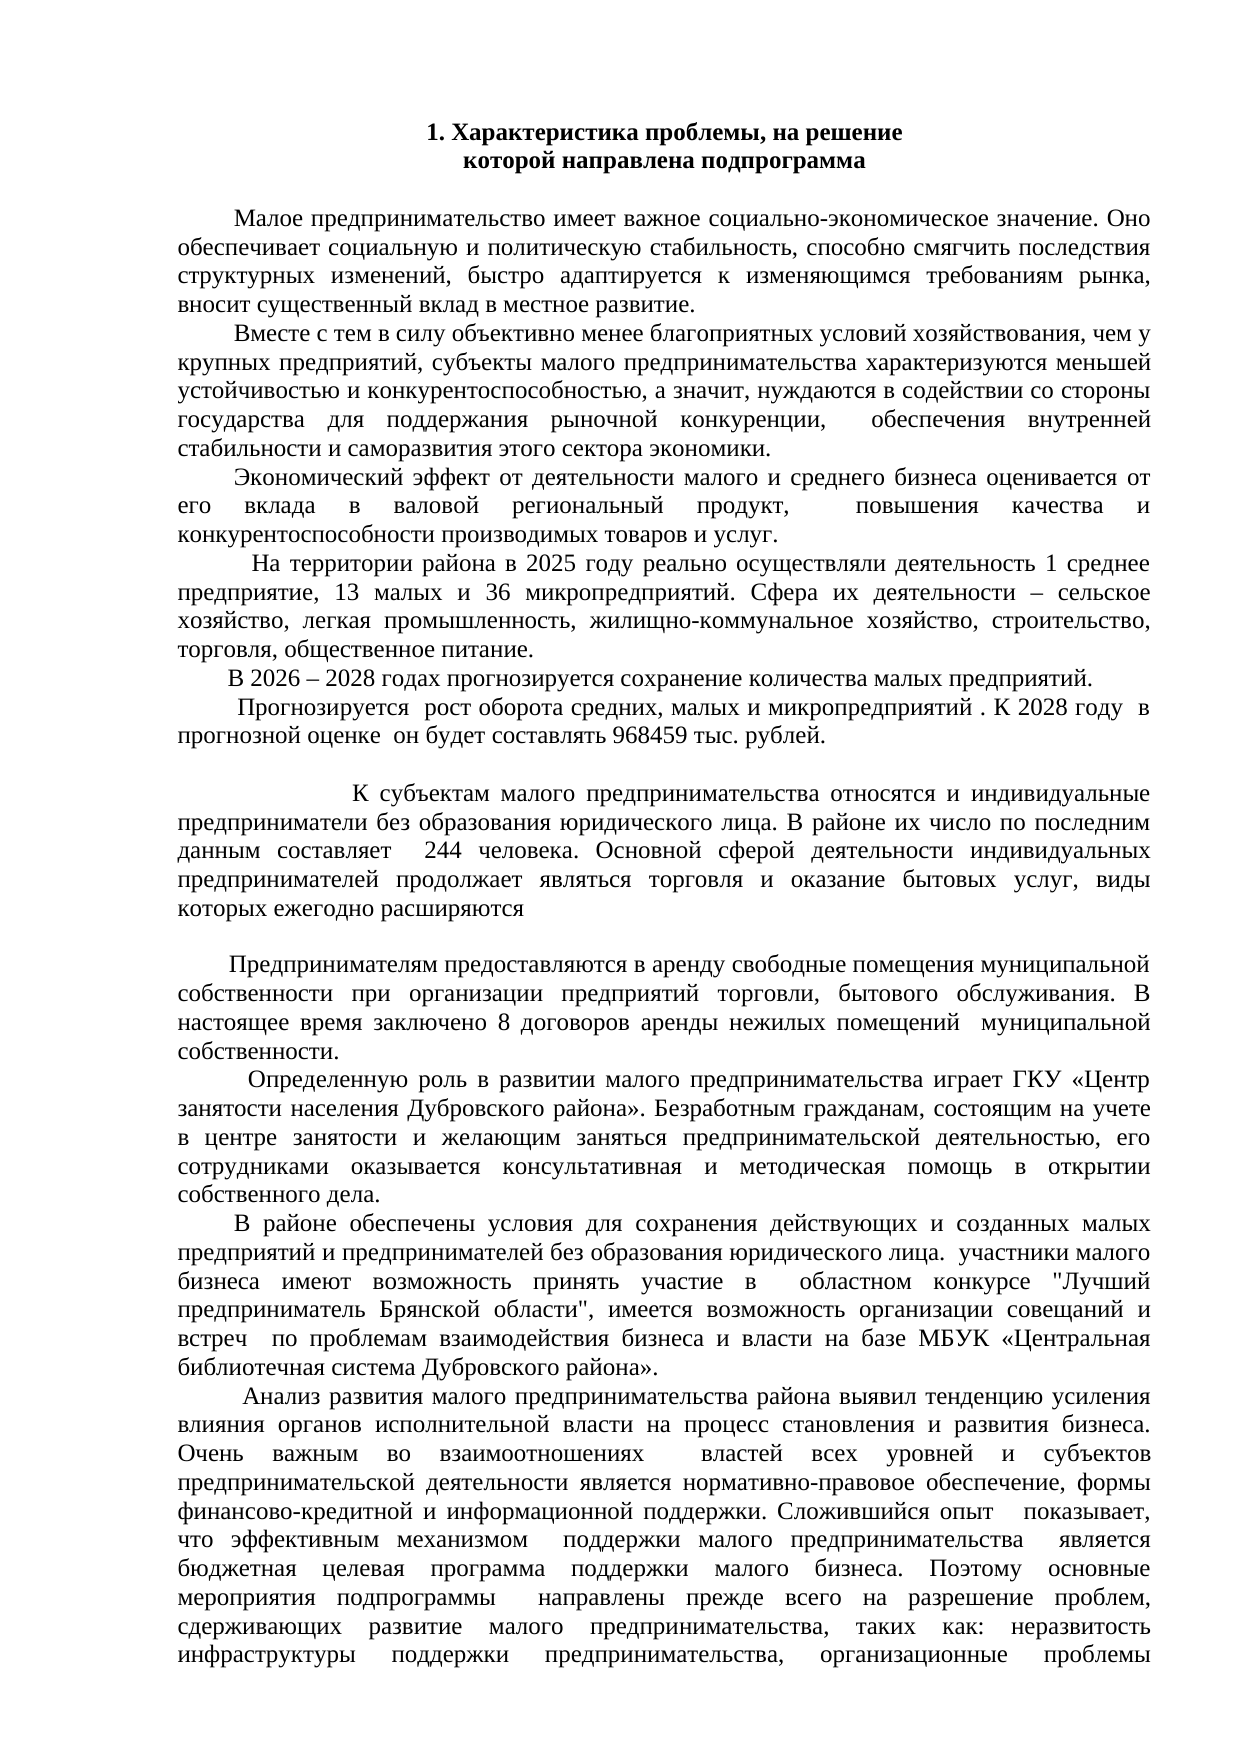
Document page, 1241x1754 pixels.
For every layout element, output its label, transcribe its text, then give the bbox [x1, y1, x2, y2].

text В 2026 – 2028 годах прогнозируется сохранение количества малых предприятий. [177, 663, 1152, 692]
text На территории района в 2025 году реально осуществляли деятельность 1 среднее предприятие, 13 малых и 36 микропредприятий. Сфера их деятельности – сельское хозяйство, легкая промышленность, жилищно-коммунальное хозяйство, строительство, торговля, общественное питание. [177, 548, 1152, 663]
text которой направлена подпрограмма [177, 145, 1152, 174]
text Малое предпринимательство имеет важное социально-экономическое значение. Оно обеспечивает социальную и политическую стабильность, способно смягчить последствия структурных изменений, быстро адаптируется к изменяющимся требованиям рынка, вносит существенный вклад в местное развитие. [177, 203, 1152, 318]
text 1. Характеристика проблемы, на решение [177, 117, 1152, 145]
text Предпринимателям предоставляются в аренду свободные помещения муниципальной собственности при организации предприятий торговли, бытового обслуживания. В настоящее время заключено 8 договоров аренды нежилых помещений муниципальной собственности. [177, 949, 1152, 1064]
text Прогнозируется рост оборота средних, малых и микропредприятий . К 2028 году в прогнозной оценке он будет составлять 968459 тыс. рублей. [177, 692, 1152, 749]
text Вместе с тем в силу объективно менее благоприятных условий хозяйствования, чем у крупных предприятий, субъекты малого предпринимательства характеризуются меньшей устойчивостью и конкурентоспособностью, а значит, нуждаются в содействии со стороны государства для поддержания рыночной конкуренции, обеспечения внутренней стабильности и саморазвития этого сектора экономики. [177, 318, 1152, 462]
text В районе обеспечены условия для сохранения действующих и созданных малых предприятий и предпринимателей без образования юридического лица. участники малого бизнеса имеют возможность принять участие в областном конкурсе "Лучший предприниматель Брянской области", имеется возможность организации совещаний и встреч по проблемам взаимодействия бизнеса и власти на базе МБУК «Центральная библиотечная система Дубровского района». [177, 1208, 1152, 1381]
text Определенную роль в развитии малого предпринимательства играет ГКУ «Центр занятости населения Дубровского района». Безработным гражданам, состоящим на учете в центре занятости и желающим заняться предпринимательской деятельностью, его сотрудниками оказывается консультативная и методическая помощь в открытии собственного дела. [177, 1064, 1152, 1208]
text Экономический эффект от деятельности малого и среднего бизнеса оценивается от его вклада в валовой региональный продукт, повышения качества и конкурентоспособности производимых товаров и услуг. [177, 462, 1152, 548]
text К субъектам малого предпринимательства относятся и индивидуальные предприниматели без образования юридического лица. В районе их число по последним данным составляет 244 человека. Основной сферой деятельности индивидуальных предпринимателей продолжает являться торговля и оказание бытовых услуг, виды которых ежегодно расширяются [177, 778, 1152, 922]
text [177, 1381, 1152, 1668]
